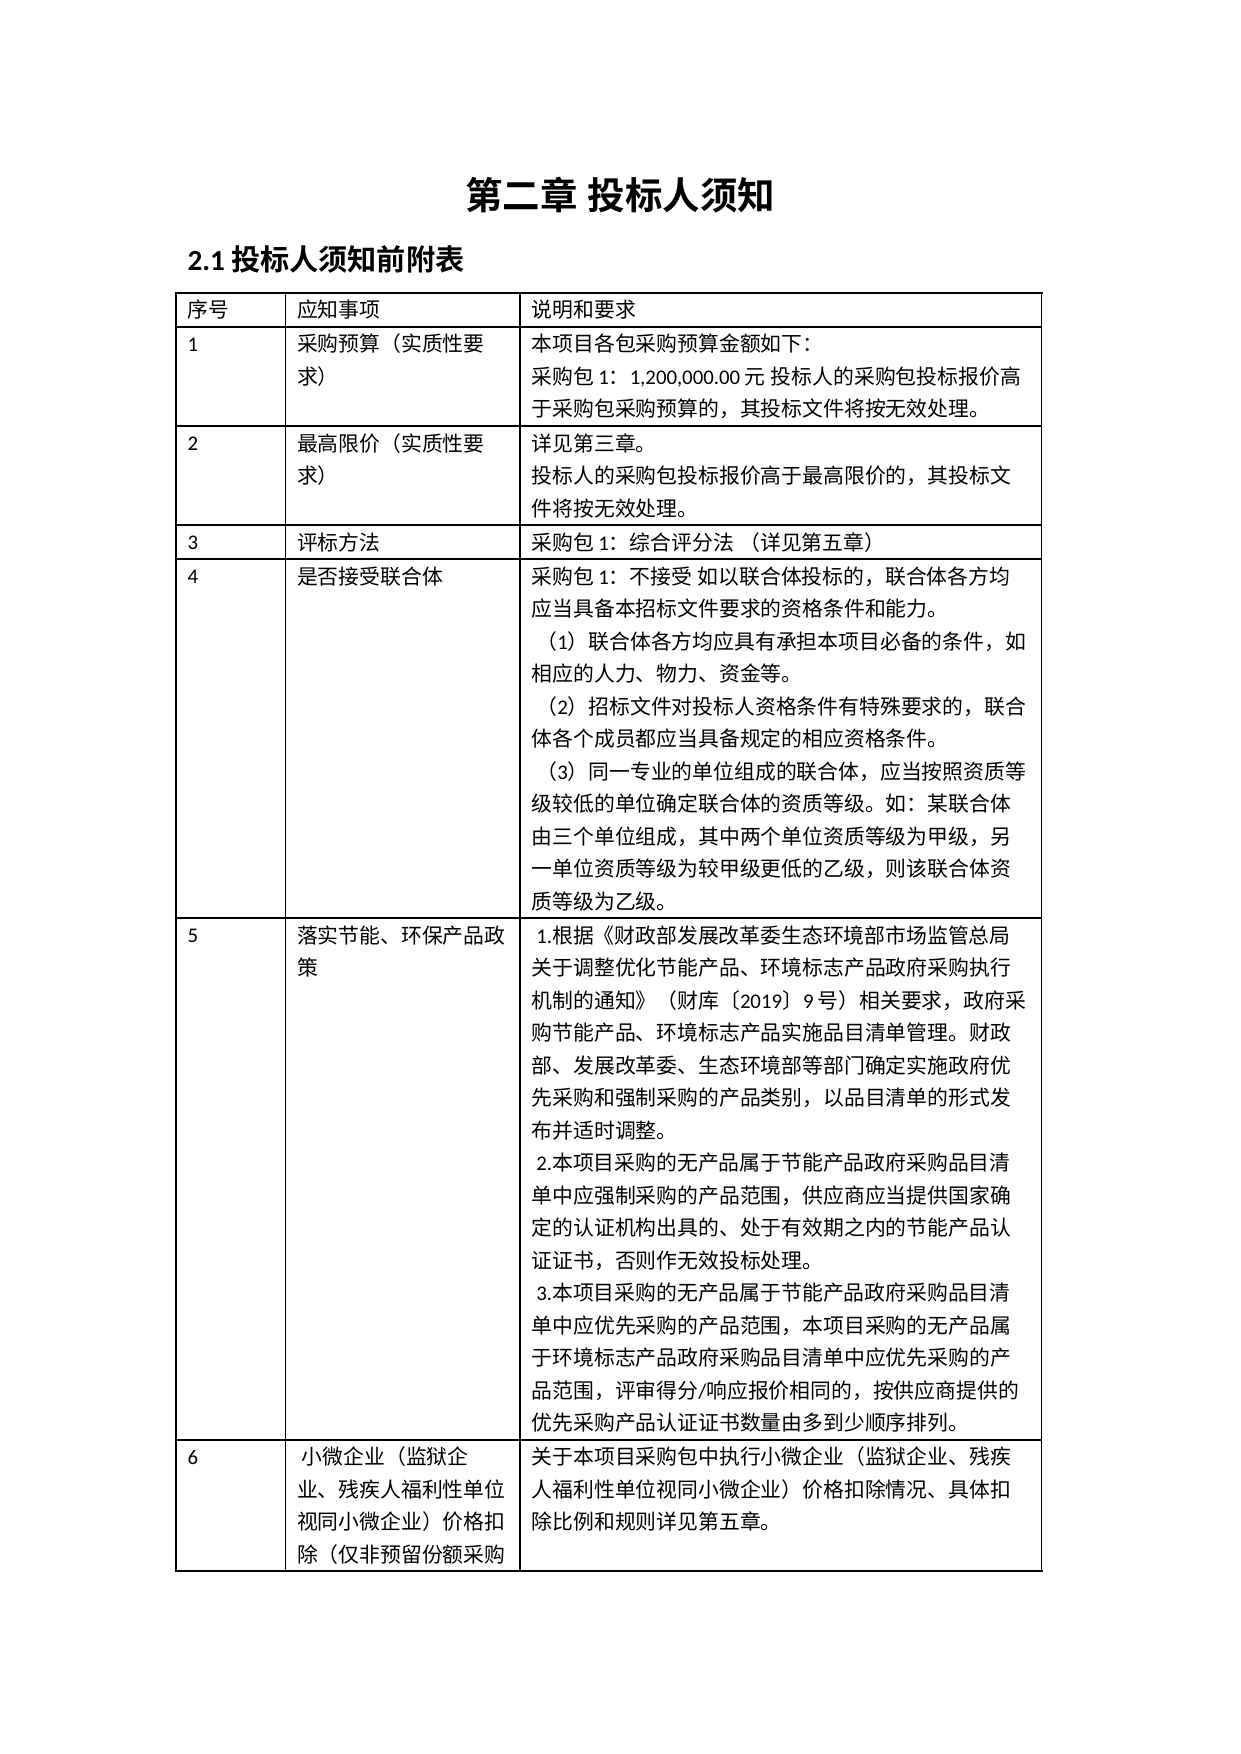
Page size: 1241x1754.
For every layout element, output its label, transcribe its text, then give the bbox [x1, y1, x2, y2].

table_cell 详见第三章。 投标人的采购包投标报价高于最高限价的，其投标文件将按无效处理。 [521, 427, 1041, 524]
table_cell 落实节能、环保产品政策 [286, 919, 519, 1439]
table_header 说明和要求 [521, 294, 1041, 326]
table_cell 5 [177, 919, 285, 1439]
table_cell 采购包1：综合评分法 （详见第五章） [521, 526, 1041, 558]
table_cell 采购包1：不接受 如以联合体投标的，联合体各方均应当具备本招标文件要求的资格条件和能力。 （1）联合体各方均应具有承担本项目必备的条件，如相应的人力、物力、资金等。 （2）招标文件对投标人资格条件有特殊要求的，联合体各个成员都应当具备规定的相应资格条件。 （3）同一专业的单位组成的联合体，应当按照资质等级较低的单位确定联合体的资质等级。如：某联合体由三个单位组成，其中两个单位资质等级为甲级，另一单位资质等级为较甲级更低的乙级，则该联合体资质等级为乙级。 [521, 560, 1041, 917]
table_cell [286, 1441, 519, 1570]
table_cell 采购预算（实质性要求） [286, 328, 519, 425]
text 2.1投标人须知前附表 [187, 227, 1053, 292]
table_cell 本项目各包采购预算金额如下： 采购包1：1,200,000.00元 投标人的采购包投标报价高于采购包采购预算的，其投标文件将按无效处理。 [521, 328, 1041, 425]
table_cell 2 [177, 427, 285, 524]
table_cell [521, 1441, 1041, 1570]
table_cell 最高限价（实质性要求） [286, 427, 519, 524]
table_header 序号 [177, 294, 285, 326]
table_cell 1.根据《财政部发展改革委生态环境部市场监管总局关于调整优化节能产品、环境标志产品政府采购执行机制的通知》（财库〔2019〕9号）相关要求，政府采购节能产品、环境标志产品实施品目清单管理。财政部、发展改革委、生态环境部等部门确定实施政府优先采购和强制采购的产品类别，以品目清单的形式发布并适时调整。 2.本项目采购的无产品属于节能产品政府采购品目清单中应强制采购的产品范围，供应商应当提供国家确定的认证机构出具的、处于有效期之内的节能产品认证证书，否则作无效投标处理。 3.本项目采购的无产品属于节能产品政府采购品目清单中应优先采购的产品范围，本项目采购的无产品属于环境标志产品政府采购品目清单中应优先采购的产品范围，评审得分/响应报价相同的，按供应商提供的优先采购产品认证证书数量由多到少顺序排列。 [521, 919, 1041, 1439]
text 第二章 投标人须知 [187, 162, 1053, 227]
table_cell 4 [177, 560, 285, 917]
table_cell 3 [177, 526, 285, 558]
table_cell 是否接受联合体 [286, 560, 519, 917]
table_cell 评标方法 [286, 526, 519, 558]
table_cell 6 [177, 1441, 285, 1570]
table_cell 1 [177, 328, 285, 425]
table_header 应知事项 [286, 294, 519, 326]
